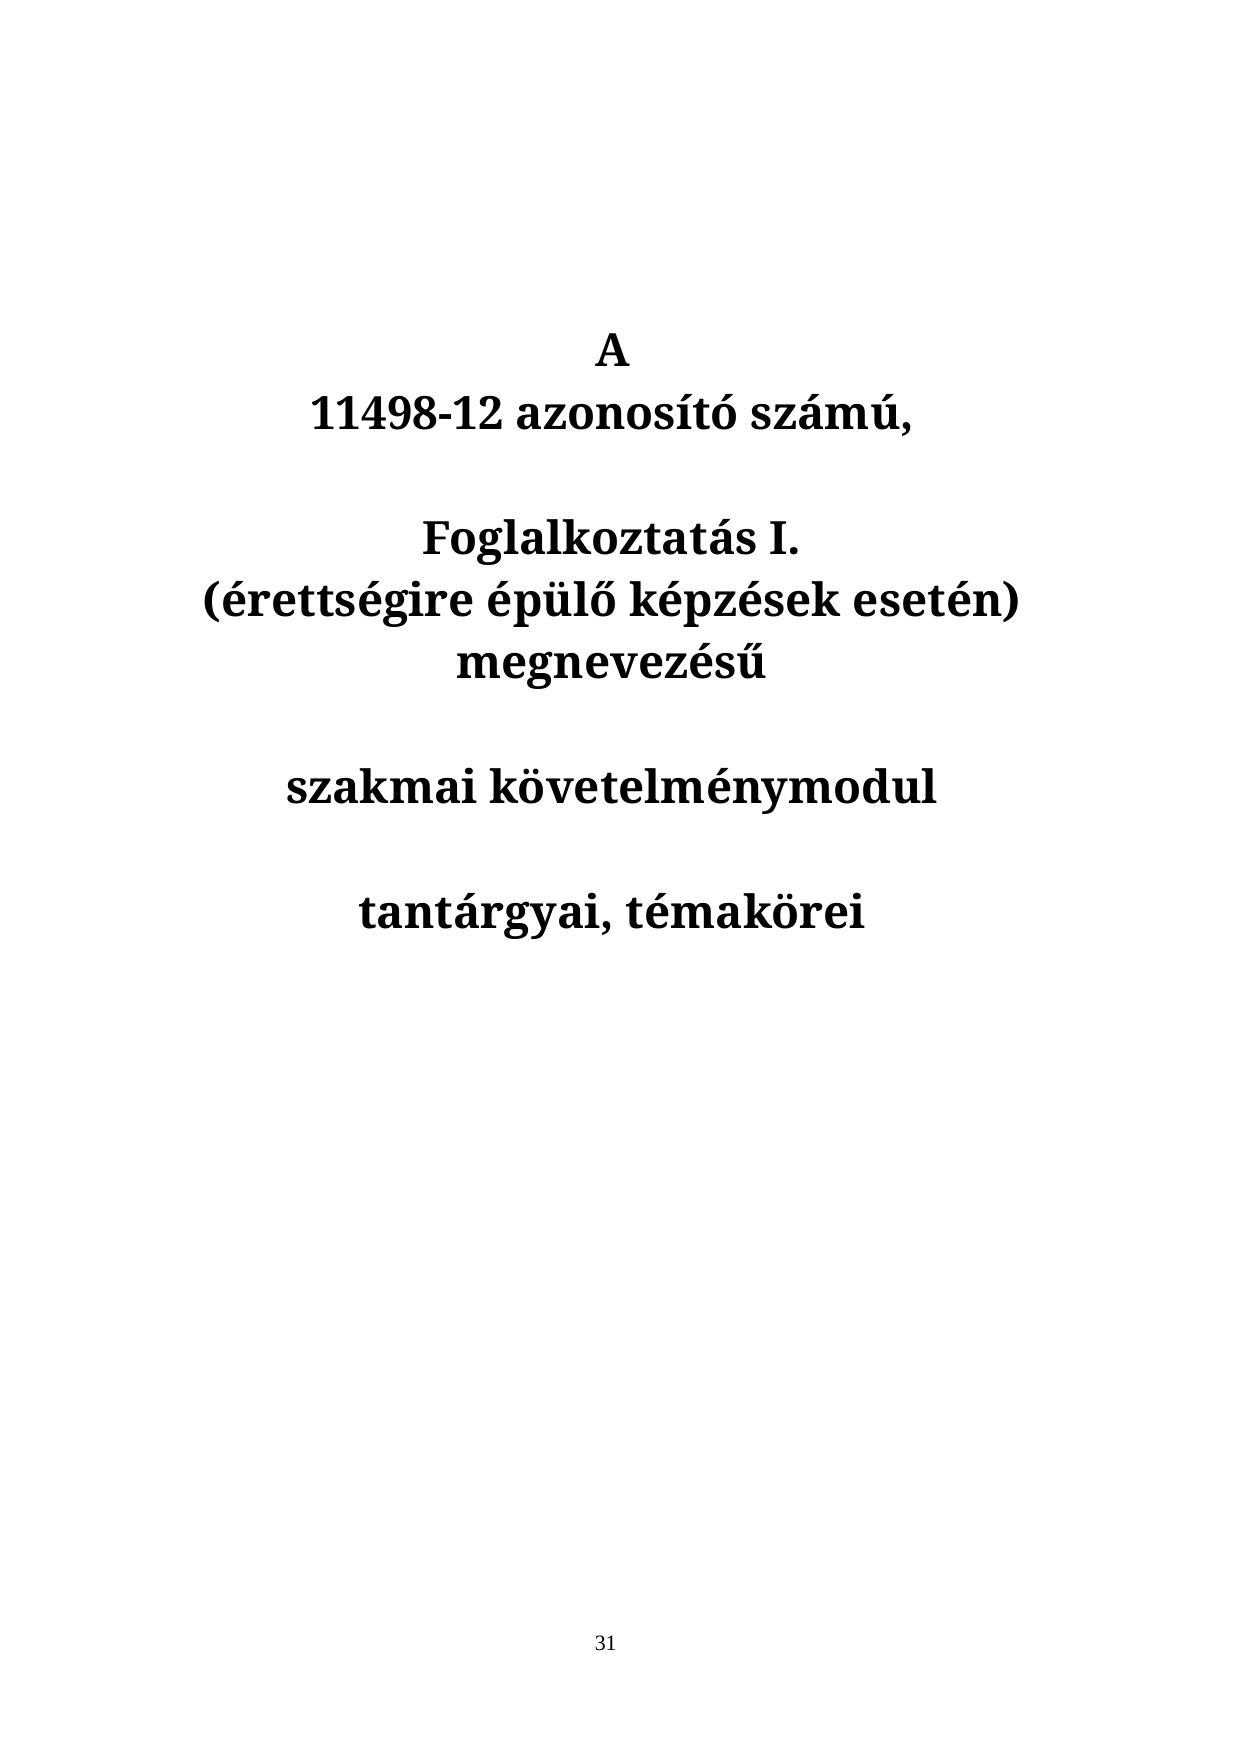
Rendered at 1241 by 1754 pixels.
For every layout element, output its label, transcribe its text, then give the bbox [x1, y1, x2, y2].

text (érettségire épülő képzések esetén) [131, 567, 1093, 630]
text 11498-12 azonosító számú, [131, 380, 1093, 443]
text megnevezésű [131, 630, 1093, 692]
text Foglalkoztatás I. [131, 505, 1093, 567]
text A [131, 318, 1093, 380]
text tantárgyai, témakörei [131, 879, 1093, 942]
text szakmai követelménymodul [131, 755, 1093, 817]
